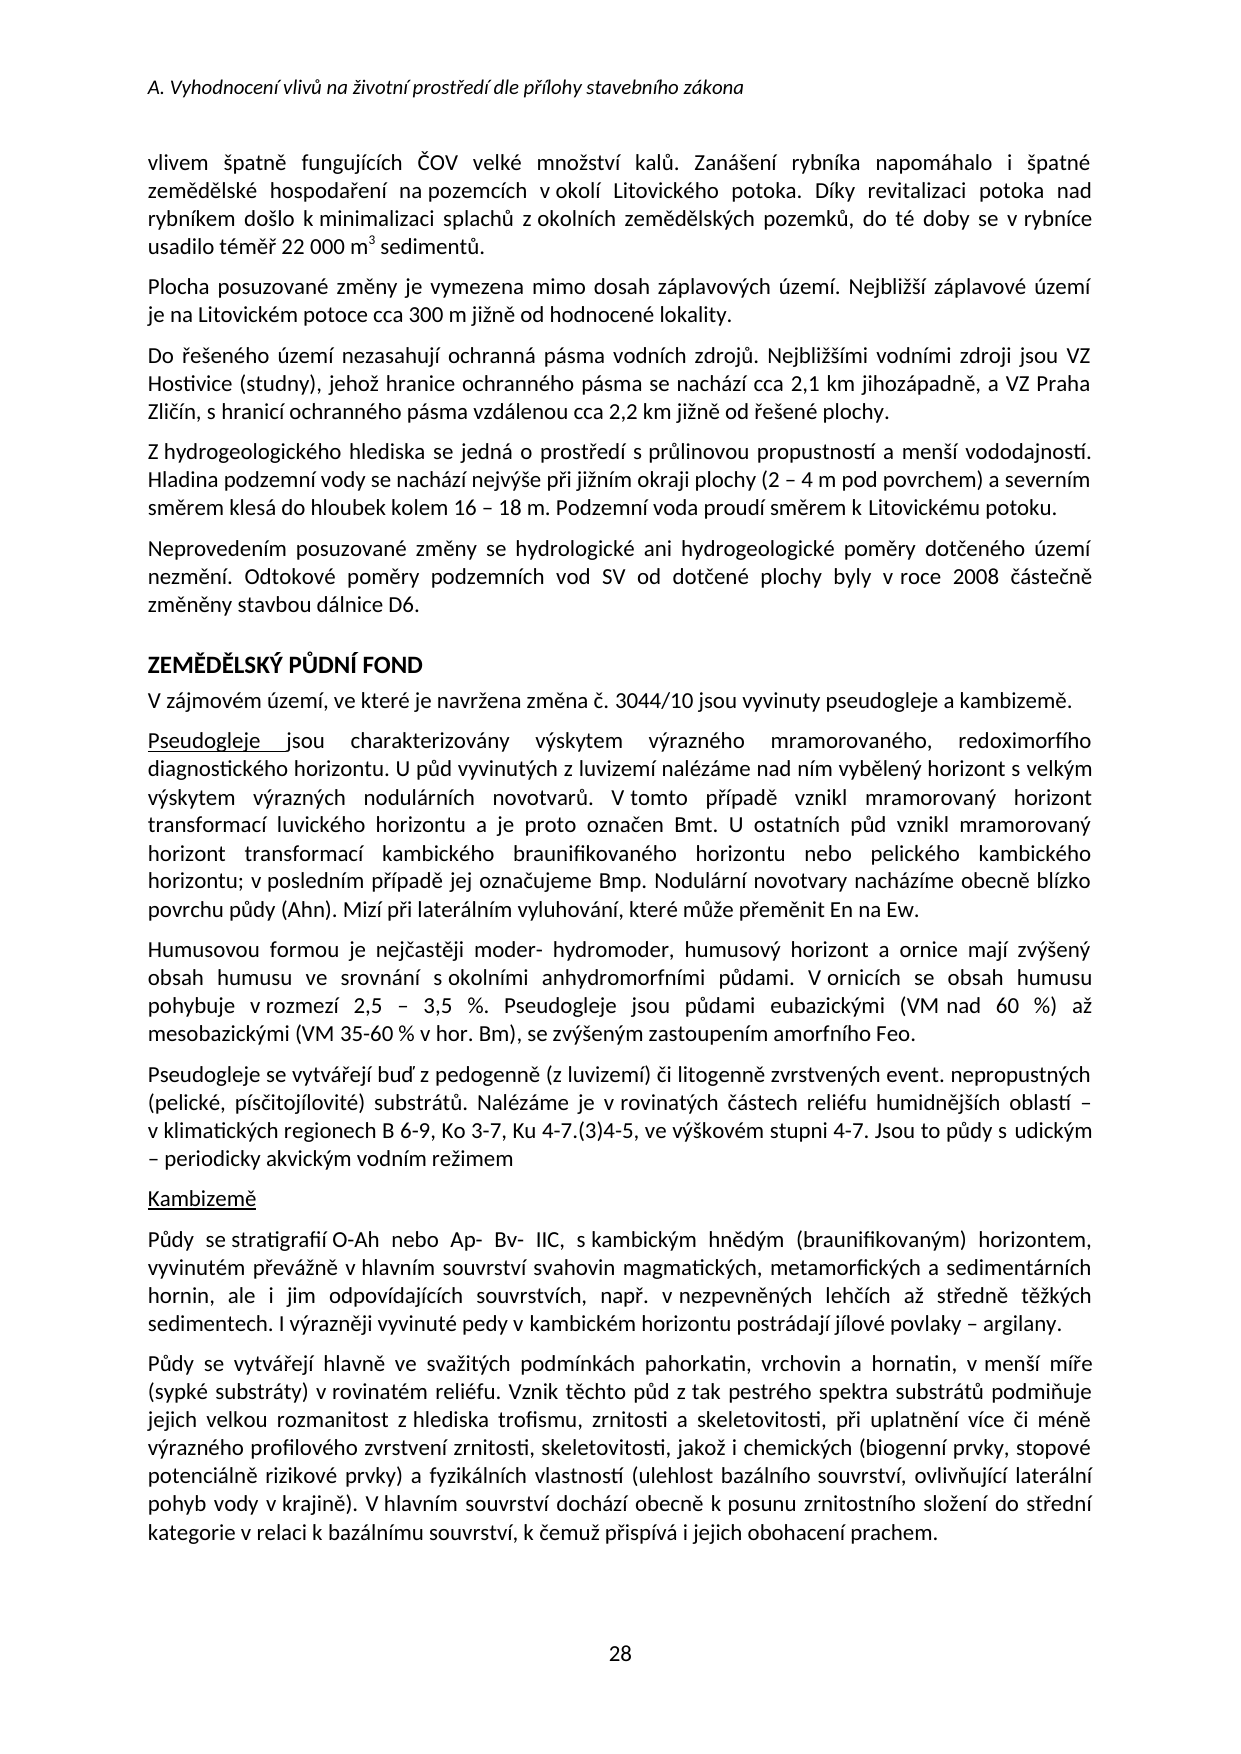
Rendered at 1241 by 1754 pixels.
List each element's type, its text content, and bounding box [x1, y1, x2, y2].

text Neprovedením posuzované změny se hydrologické ani hydrogeologické poměry dotčeného území nezmění. Odtokové poměry podzemních vod SV od dotčené plochy byly v roce 2008 částečně změněny stavbou dálnice D6. [148, 534, 1092, 618]
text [148, 148, 1092, 260]
text Půdy se stratigrafií O-Ah nebo Ap- Bv- IIC, s kambickým hnědým (braunifikovaným) horizontem, vyvinutém převážně v hlavním souvrství svahovin magmatických, metamorfických a sedimentárních hornin, ale i jim odpovídajících souvrstvích, např. v nezpevněných lehčích až středně těžkých sedimentech. I výrazněji vyvinuté pedy v kambickém horizontu postrádají jílové povlaky – argilany. [148, 1225, 1092, 1337]
text V zájmovém území, ve které je navržena změna č. 3044/10 jsou vyvinuty pseudogleje a kambizemě. [148, 686, 1092, 714]
text Pseudogleje jsou charakterizovány výskytem výrazného mramorovaného, redoximorfího diagnostického horizontu. U půd vyvinutých z luvizemí nalézáme nad ním vybělený horizont s velkým výskytem výrazných nodulárních novotvarů. V tomto případě vznikl mramorovaný horizont transformací luvického horizontu a je proto označen Bmt. U ostatních půd vznikl mramorovaný horizont transformací kambického braunifikovaného horizontu nebo pelického kambického horizontu; v posledním případě jej označujeme Bmp. Nodulární novotvary nacházíme obecně blízko povrchu půdy (Ahn). Mizí při laterálním vyluhování, které může přeměnit En na Ew. [148, 727, 1092, 923]
text Humusovou formou je nejčastěji moder- hydromoder, humusový horizont a ornice mají zvýšený obsah humusu ve srovnání s okolními anhydromorfními půdami. V ornicích se obsah humusu pohybuje v rozmezí 2,5 – 3,5 %. Pseudogleje jsou půdami eubazickými (VM nad 60 %) až mesobazickými (VM 35-60 % v hor. Bm), se zvýšeným zastoupením amorfního Feo. [148, 935, 1092, 1047]
text Půdy se vytvářejí hlavně ve svažitých podmínkách pahorkatin, vrchovin a hornatin, v menší míře (sypké substráty) v rovinatém reliéfu. Vznik těchto půd z tak pestrého spektra substrátů podmiňuje jejich velkou rozmanitost z hlediska trofismu, zrnitosti a skeletovitosti, při uplatnění více či méně výrazného profilového zvrstvení zrnitosti, skeletovitosti, jakož i chemických (biogenní prvky, stopové potenciálně rizikové prvky) a fyzikálních vlastností (ulehlost bazálního souvrství, ovlivňující laterální pohyb vody v krajině). V hlavním souvrství dochází obecně k posunu zrnitostního složení do střední kategorie v relaci k bazálnímu souvrství, k čemuž přispívá i jejich obohacení prachem. [148, 1349, 1092, 1546]
text Pseudogleje se vytvářejí buď z pedogenně (z luvizemí) či litogenně zvrstvených event. nepropustných (pelické, písčitojílovité) substrátů. Nalézáme je v rovinatých částech reliéfu humidnějších oblastí – v klimatických regionech B 6-9, Ko 3-7, Ku 4-7.(3)4-5, ve výškovém stupni 4-7. Jsou to půdy s udickým – periodicky akvickým vodním režimem [148, 1060, 1092, 1172]
text Plocha posuzované změny je vymezena mimo dosah záplavových území. Nejbližší záplavové území je na Litovickém potoce cca 300 m jižně od hodnocené lokality. [148, 272, 1092, 328]
text Z hydrogeologického hlediska se jedná o prostředí s průlinovou propustností a menší vododajností. Hladina podzemní vody se nachází nejvýše při jižním okraji plochy (2 – 4 m pod povrchem) a severním směrem klesá do hloubek kolem 16 – 18 m. Podzemní voda proudí směrem k Litovickému potoku. [148, 437, 1092, 521]
text Kambizemě [148, 1184, 1092, 1212]
subtitle zemědělský půdní fond [148, 649, 1092, 680]
text Do řešeného území nezasahují ochranná pásma vodních zdrojů. Nejbližšími vodními zdroji jsou VZ Hostivice (studny), jehož hranice ochranného pásma se nachází cca 2,1 km jihozápadně, a VZ Praha Zličín, s hranicí ochranného pásma vzdálenou cca 2,2 km jižně od řešené plochy. [148, 341, 1092, 425]
